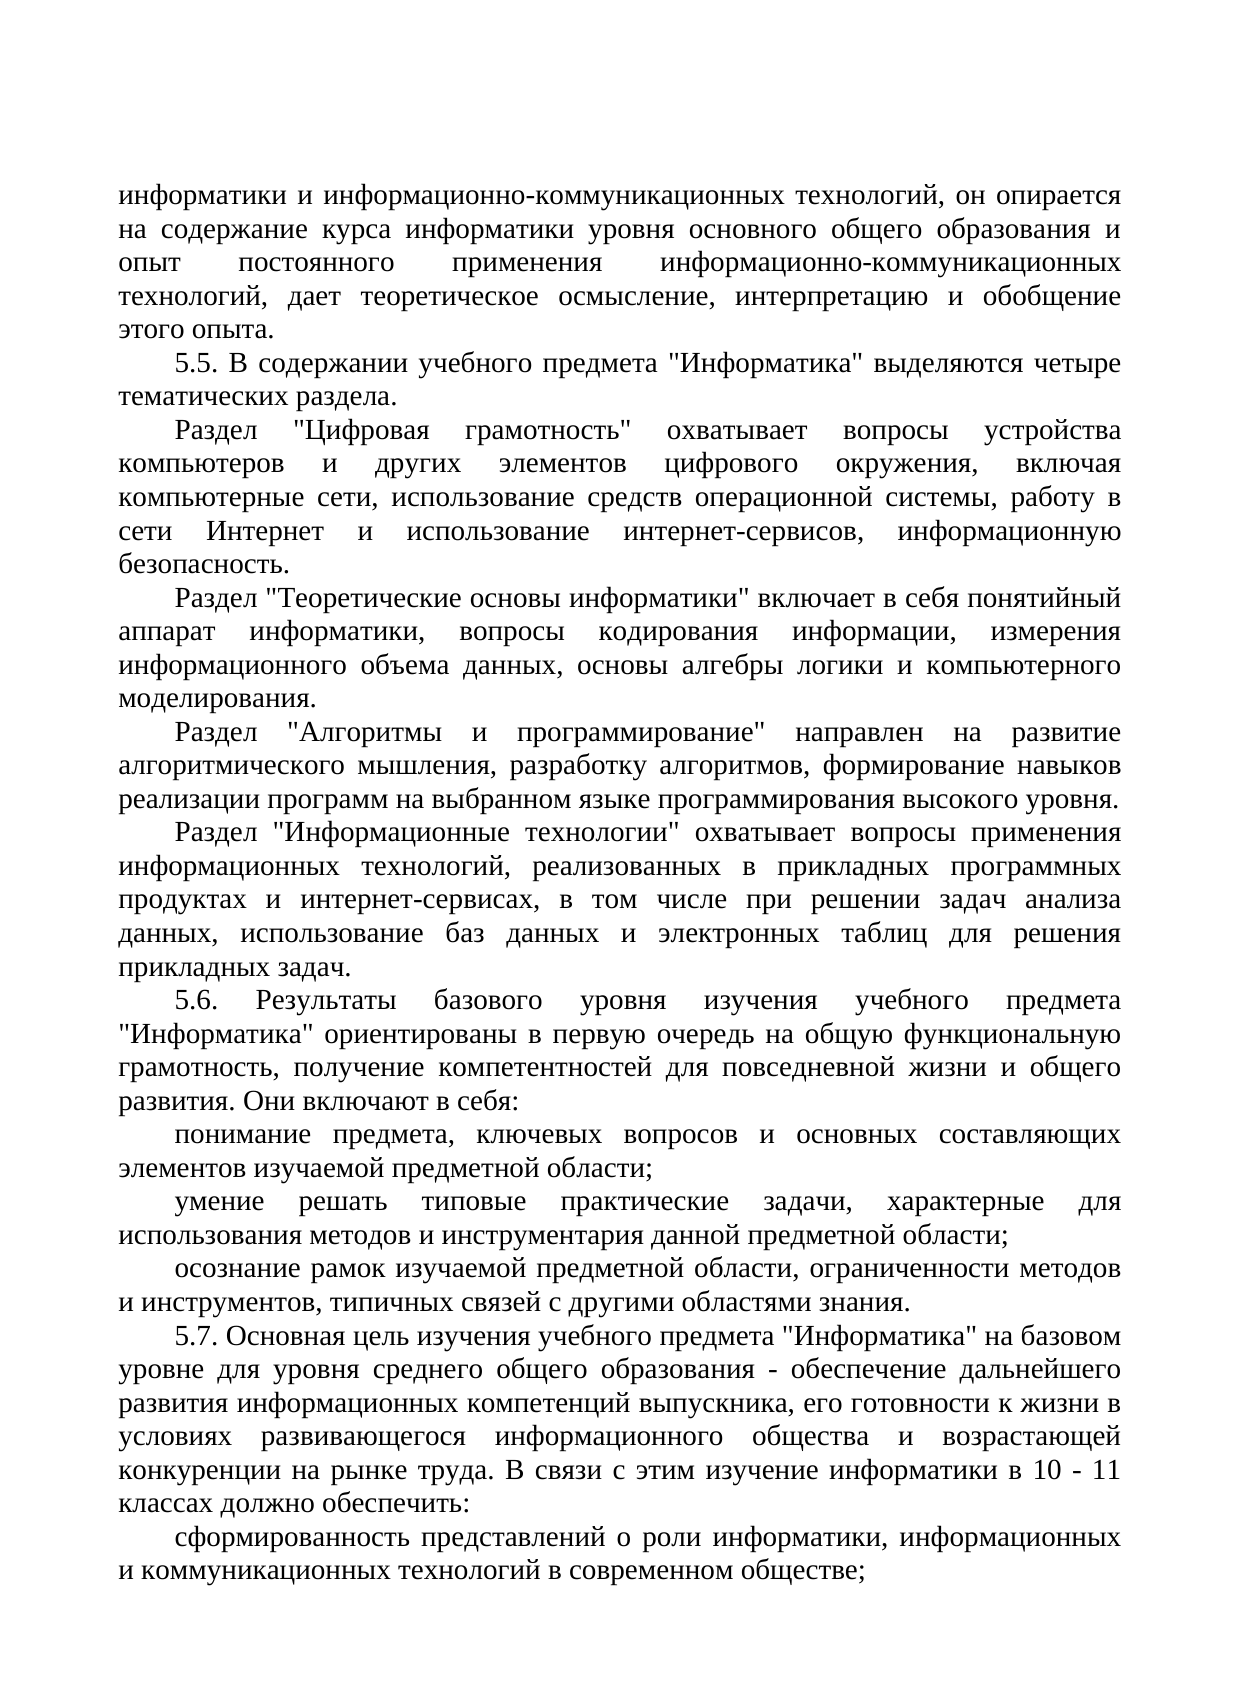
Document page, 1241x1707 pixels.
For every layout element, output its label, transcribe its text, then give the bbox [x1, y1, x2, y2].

text Раздел "Информационные технологии" охватывает вопросы применения информационных технологий, реализованных в прикладных программных продуктах и интернет-сервисах, в том числе при решении задач анализа данных, использование баз данных и электронных таблиц для решения прикладных задач. [118, 814, 1122, 982]
text осознание рамок изучаемой предметной области, ограниченности методов и инструментов, типичных связей с другими областями знания. [118, 1251, 1122, 1318]
text 5.6. Результаты базового уровня изучения учебного предмета "Информатика" ориентированы в первую очередь на общую функциональную грамотность, получение компетентностей для повседневной жизни и общего развития. Они включают в себя: [118, 982, 1122, 1116]
text Раздел "Алгоритмы и программирование" направлен на развитие алгоритмического мышления, разработку алгоритмов, формирование навыков реализации программ на выбранном языке программирования высокого уровня. [118, 714, 1122, 814]
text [118, 177, 1122, 345]
text 5.5. В содержании учебного предмета "Информатика" выделяются четыре тематических раздела. [118, 345, 1122, 412]
text Раздел "Теоретические основы информатики" включает в себя понятийный аппарат информатики, вопросы кодирования информации, измерения информационного объема данных, основы алгебры логики и компьютерного моделирования. [118, 580, 1122, 714]
text Раздел "Цифровая грамотность" охватывает вопросы устройства компьютеров и других элементов цифрового окружения, включая компьютерные сети, использование средств операционной системы, работу в сети Интернет и использование интернет-сервисов, информационную безопасность. [118, 412, 1122, 580]
text понимание предмета, ключевых вопросов и основных составляющих элементов изучаемой предметной области; [118, 1116, 1122, 1183]
text умение решать типовые практические задачи, характерные для использования методов и инструментария данной предметной области; [118, 1183, 1122, 1251]
text сформированность представлений о роли информатики, информационных и коммуникационных технологий в современном обществе; [118, 1519, 1122, 1586]
text 5.7. Основная цель изучения учебного предмета "Информатика" на базовом уровне для уровня среднего общего образования - обеспечение дальнейшего развития информационных компетенций выпускника, его готовности к жизни в условиях развивающегося информационного общества и возрастающей конкуренции на рынке труда. В связи с этим изучение информатики в 10 - 11 классах должно обеспечить: [118, 1318, 1122, 1519]
